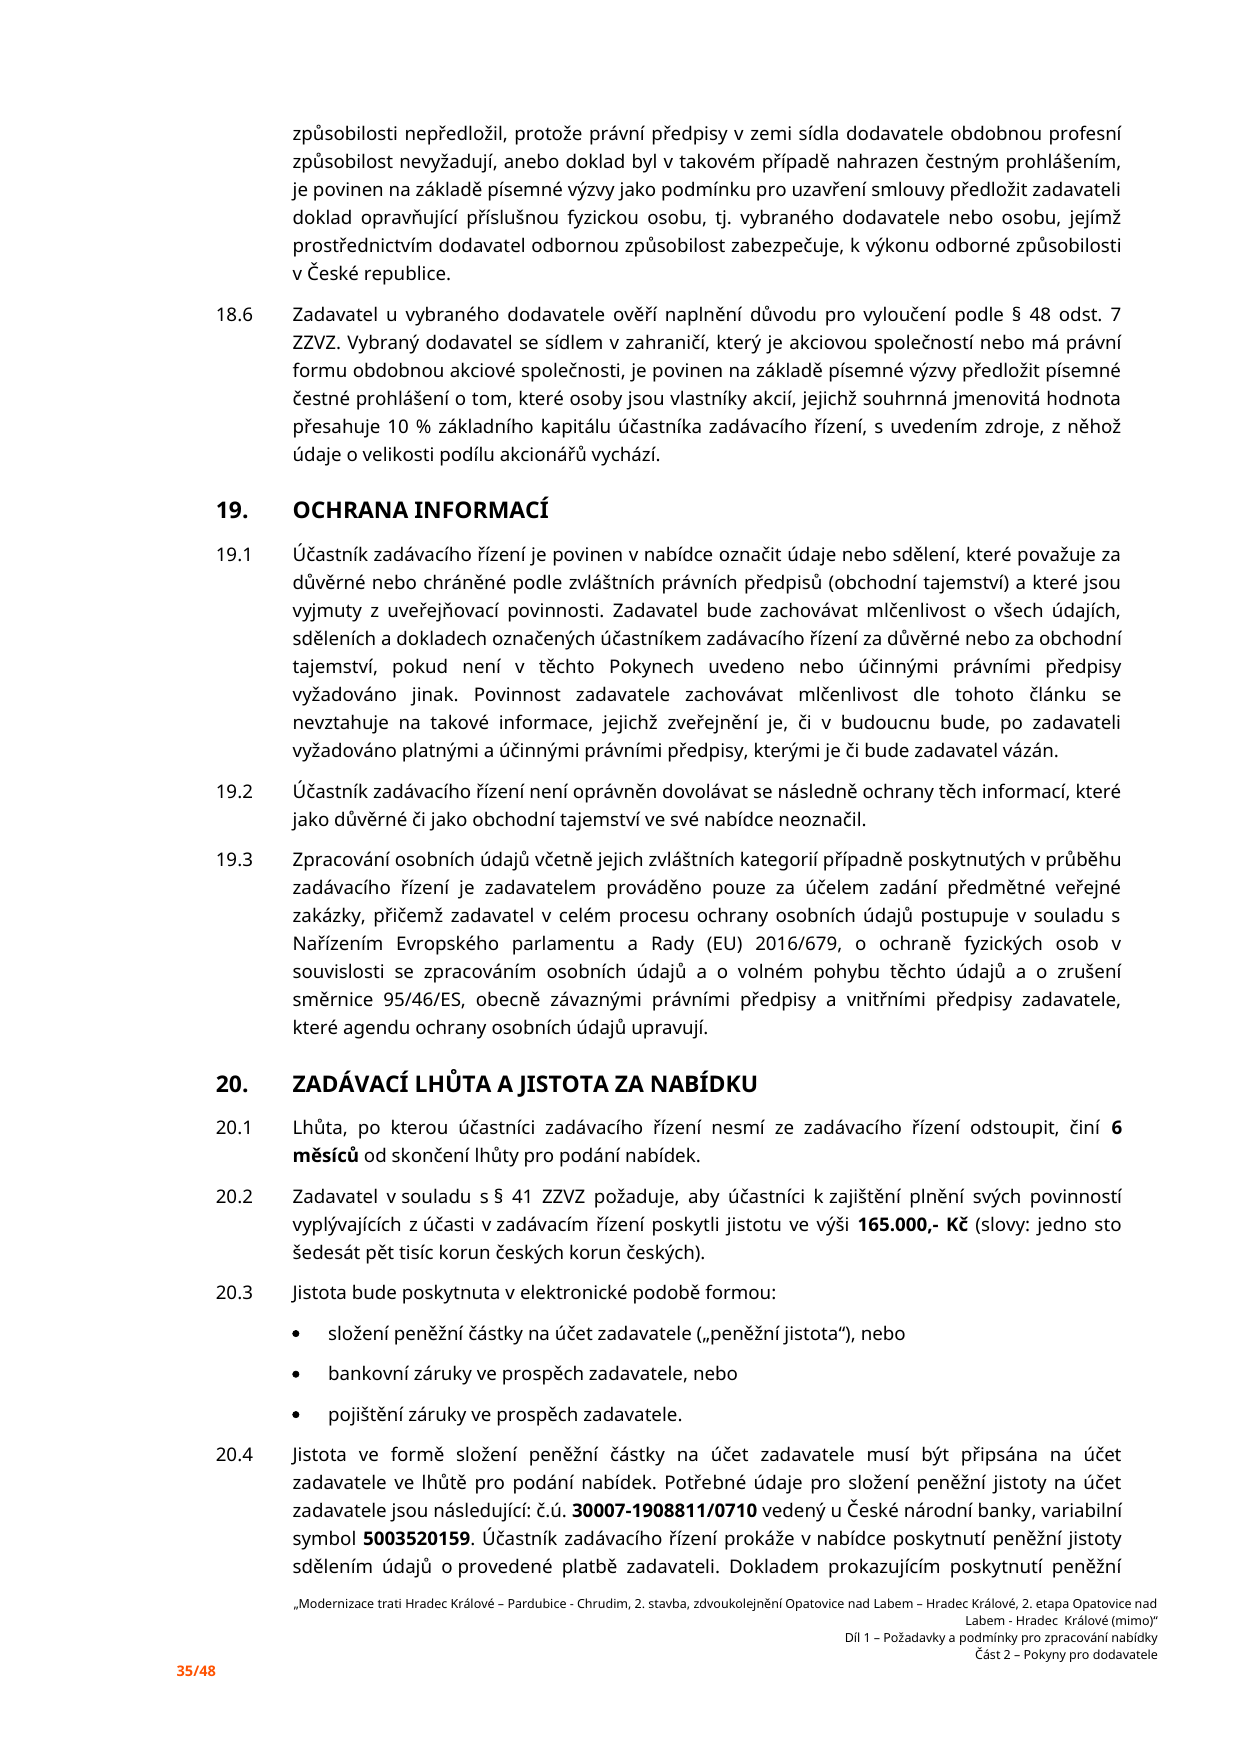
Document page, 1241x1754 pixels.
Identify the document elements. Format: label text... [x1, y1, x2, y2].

text složení peněžní částky na účet zadavatele („peněžní jistota“), nebo [292, 1320, 1122, 1346]
text Lhůta, po kterou účastníci zadávacího řízení nesmí ze zadávacího řízení odstoupit, činí 6 měsíců od skončení lhůty pro podání nabídek. [216, 1114, 1122, 1168]
text OCHRANA INFORMACÍ [216, 494, 1122, 526]
text ZADÁVACÍ LHŮTA A JISTOTA ZA NABÍDKU [216, 1068, 1122, 1099]
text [216, 1442, 1122, 1579]
text Zpracování osobních údajů včetně jejich zvláštních kategorií případně poskytnutých v průběhu zadávacího řízení je zadavatelem prováděno pouze za účelem zadání předmětné veřejné zakázky, přičemž zadavatel v celém procesu ochrany osobních údajů postupuje v souladu s Nařízením Evropského parlamentu a Rady (EU) 2016/679, o ochraně fyzických osob v souvislosti se zpracováním osobních údajů a o volném pohybu těchto údajů a o zrušení směrnice 95/46/ES, obecně závaznými právními předpisy a vnitřními předpisy zadavatele, které agendu ochrany osobních údajů upravují. [216, 846, 1122, 1040]
text Jistota bude poskytnuta v elektronické podobě formou: [216, 1279, 1122, 1305]
text Zadavatel v souladu s § 41 ZZVZ požaduje, aby účastníci k zajištění plnění svých povinností vyplývajících z účasti v zadávacím řízení poskytli jistotu ve výši 165.000,- Kč (slovy: jedno sto šedesát pět tisíc korun českých korun českých). [216, 1183, 1122, 1264]
text bankovní záruky ve prospěch zadavatele, nebo [292, 1361, 1122, 1386]
text Účastník zadávacího řízení není oprávněn dovolávat se následně ochrany těch informací, které jako důvěrné či jako obchodní tajemství ve své nabídce neoznačil. [216, 778, 1122, 831]
text Účastník zadávacího řízení je povinen v nabídce označit údaje nebo sdělení, které považuje za důvěrné nebo chráněné podle zvláštních právních předpisů (obchodní tajemství) a které jsou vyjmuty z uveřejňovací povinnosti. Zadavatel bude zachovávat mlčenlivost o všech údajích, sděleních a dokladech označených účastníkem zadávacího řízení za důvěrné nebo za obchodní tajemství, pokud není v těchto Pokynech uvedeno nebo účinnými právními předpisy vyžadováno jinak. Povinnost zadavatele zachovávat mlčenlivost dle tohoto článku se nevztahuje na takové informace, jejichž zveřejnění je, či v budoucnu bude, po zadavateli vyžadováno platnými a účinnými právními předpisy, kterými je či bude zadavatel vázán. [216, 541, 1122, 763]
text Zadavatel u vybraného dodavatele ověří naplnění důvodu pro vyloučení podle § 48 odst. 7 ZZVZ. Vybraný dodavatel se sídlem v zahraničí, který je akciovou společností nebo má právní formu obdobnou akciové společnosti, je povinen na základě písemné výzvy předložit písemné čestné prohlášení o tom, které osoby jsou vlastníky akcií, jejichž souhrnná jmenovitá hodnota přesahuje 10 % základního kapitálu účastníka zadávacího řízení, s uvedením zdroje, z něhož údaje o velikosti podílu akcionářů vychází. [216, 301, 1122, 467]
text pojištění záruky ve prospěch zadavatele. [292, 1401, 1122, 1427]
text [216, 121, 1122, 286]
